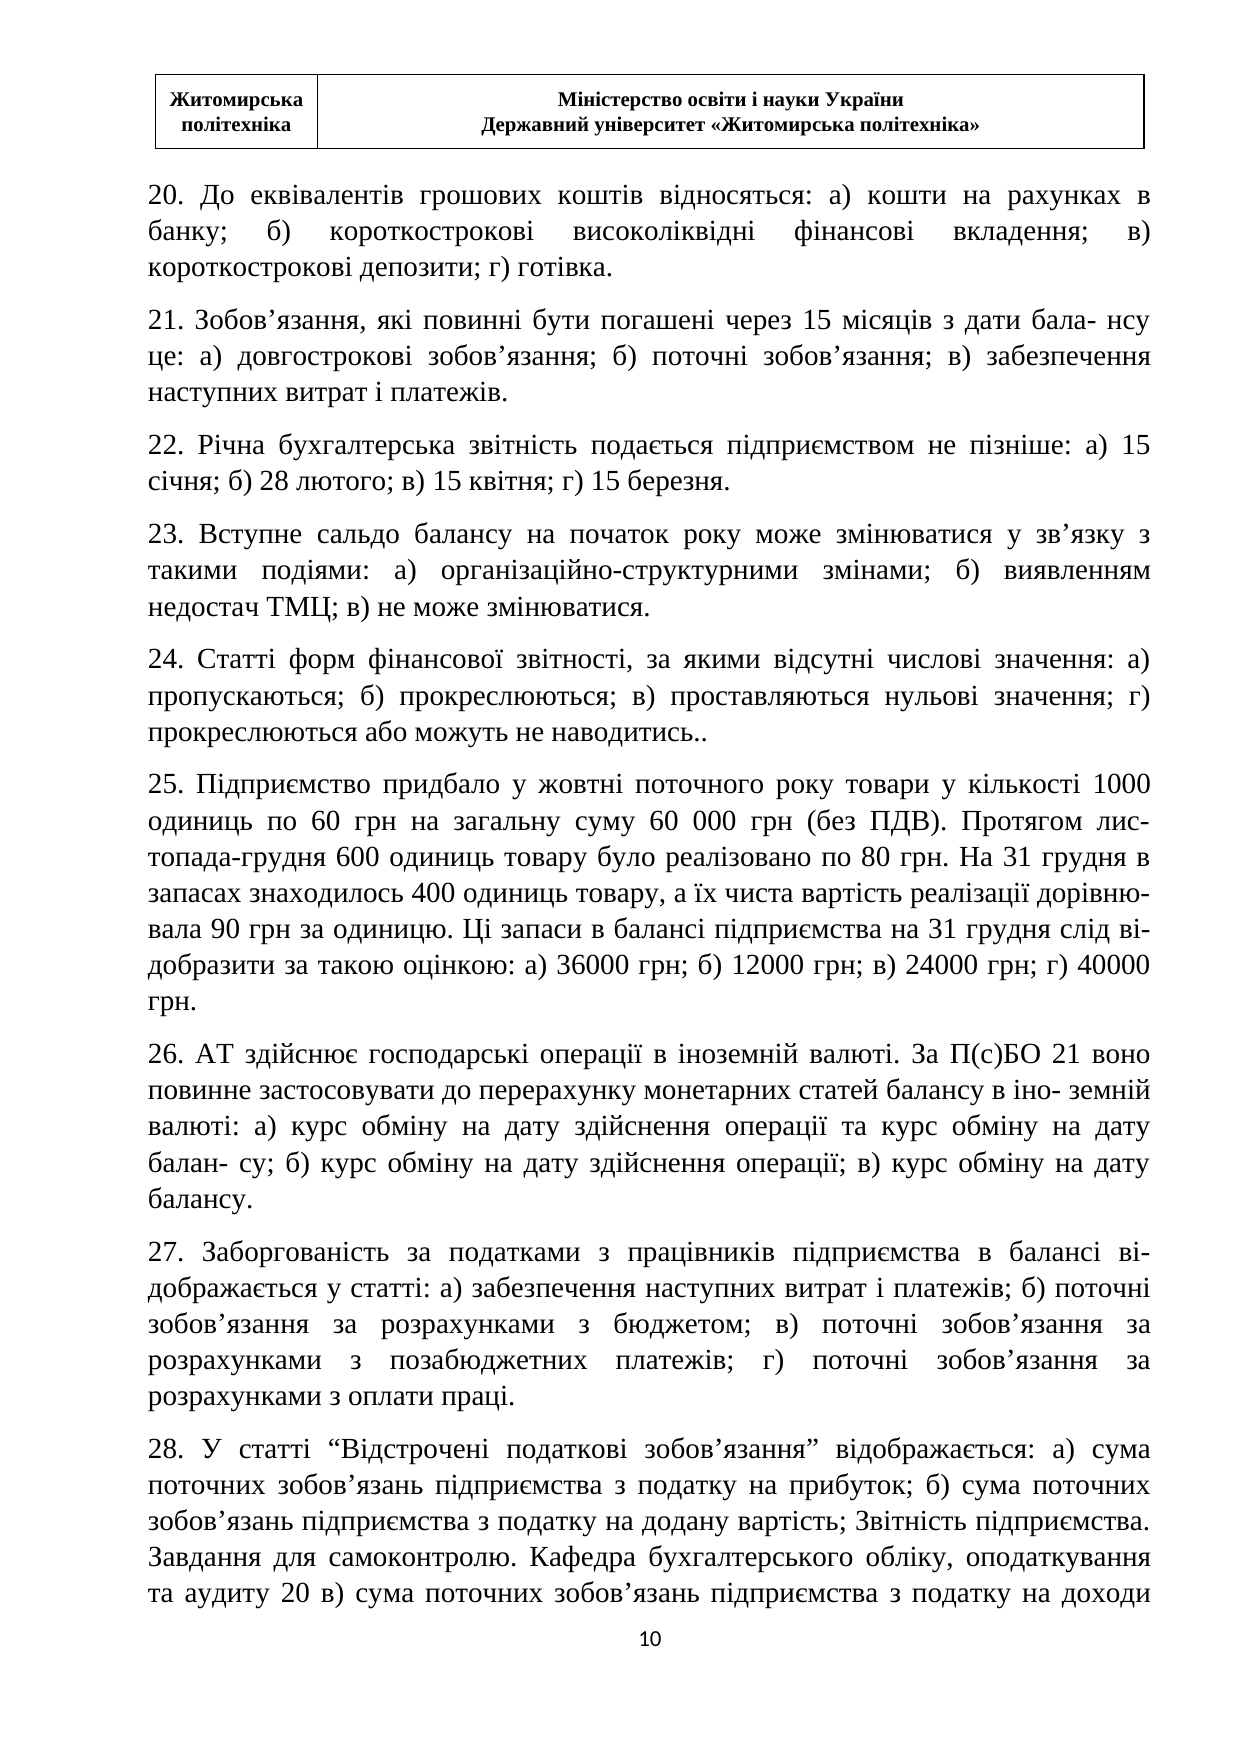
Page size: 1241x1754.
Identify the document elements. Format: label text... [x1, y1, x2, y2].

text 26. АТ здійснює господарські операції в іноземній валюті. За П(с)БО 21 воно повинне застосовувати до перерахунку монетарних статей балансу в іно- земній валюті: а) курс обміну на дату здійснення операції та курс обміну на дату балан- су; б) курс обміну на дату здійснення операції; в) курс обміну на дату балансу. [148, 1036, 1152, 1214]
text 21. Зобов’язання, які повинні бути погашені через 15 місяців з дати бала- нсу це: а) довгострокові зобов’язання; б) поточні зобов’язання; в) забезпечення наступних витрат і платежів. [148, 302, 1152, 408]
text 20. До еквівалентів грошових коштів відносяться: а) кошти на рахунках в банку; б) короткострокові високоліквідні фінансові вкладення; в) короткострокові депозити; г) готівка. [148, 177, 1152, 283]
text 27. Заборгованість за податками з працівників підприємства в балансі ві- дображається у статті: а) забезпечення наступних витрат і платежів; б) поточні зобов’язання за розрахунками з бюджетом; в) поточні зобов’язання за розрахунками з позабюджетних платежів; г) поточні зобов’язання за розрахунками з оплати праці. [148, 1234, 1152, 1412]
text 22. Річна бухгалтерська звітність подається підприємством не пізніше: а) 15 січня; б) 28 лютого; в) 15 квітня; г) 15 березня. [148, 427, 1152, 497]
text 23. Вступне сальдо балансу на початок року може змінюватися у зв’язку з такими подіями: а) організаційно-структурними змінами; б) виявленням недостач ТМЦ; в) не може змінюватися. [148, 516, 1152, 622]
text 24. Статті форм фінансової звітності, за якими відсутні числові значення: а) пропускаються; б) прокреслюються; в) проставляються нульові значення; г) прокреслюються або можуть не наводитись.. [148, 641, 1152, 747]
text 25. Підприємство придбало у жовтні поточного року товари у кількості 1000 одиниць по 60 грн на загальну суму 60 000 грн (без ПДВ). Протягом лис- топада-грудня 600 одиниць товару було реалізовано по 80 грн. На 31 грудня в запасах знаходилось 400 одиниць товару, а їх чиста вартість реалізації дорівню- вала 90 грн за одиницю. Ці запаси в балансі підприємства на 31 грудня слід ві- добразити за такою оцінкою: а) 36000 грн; б) 12000 грн; в) 24000 грн; г) 40000 грн. [148, 767, 1152, 1017]
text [148, 1431, 1152, 1609]
